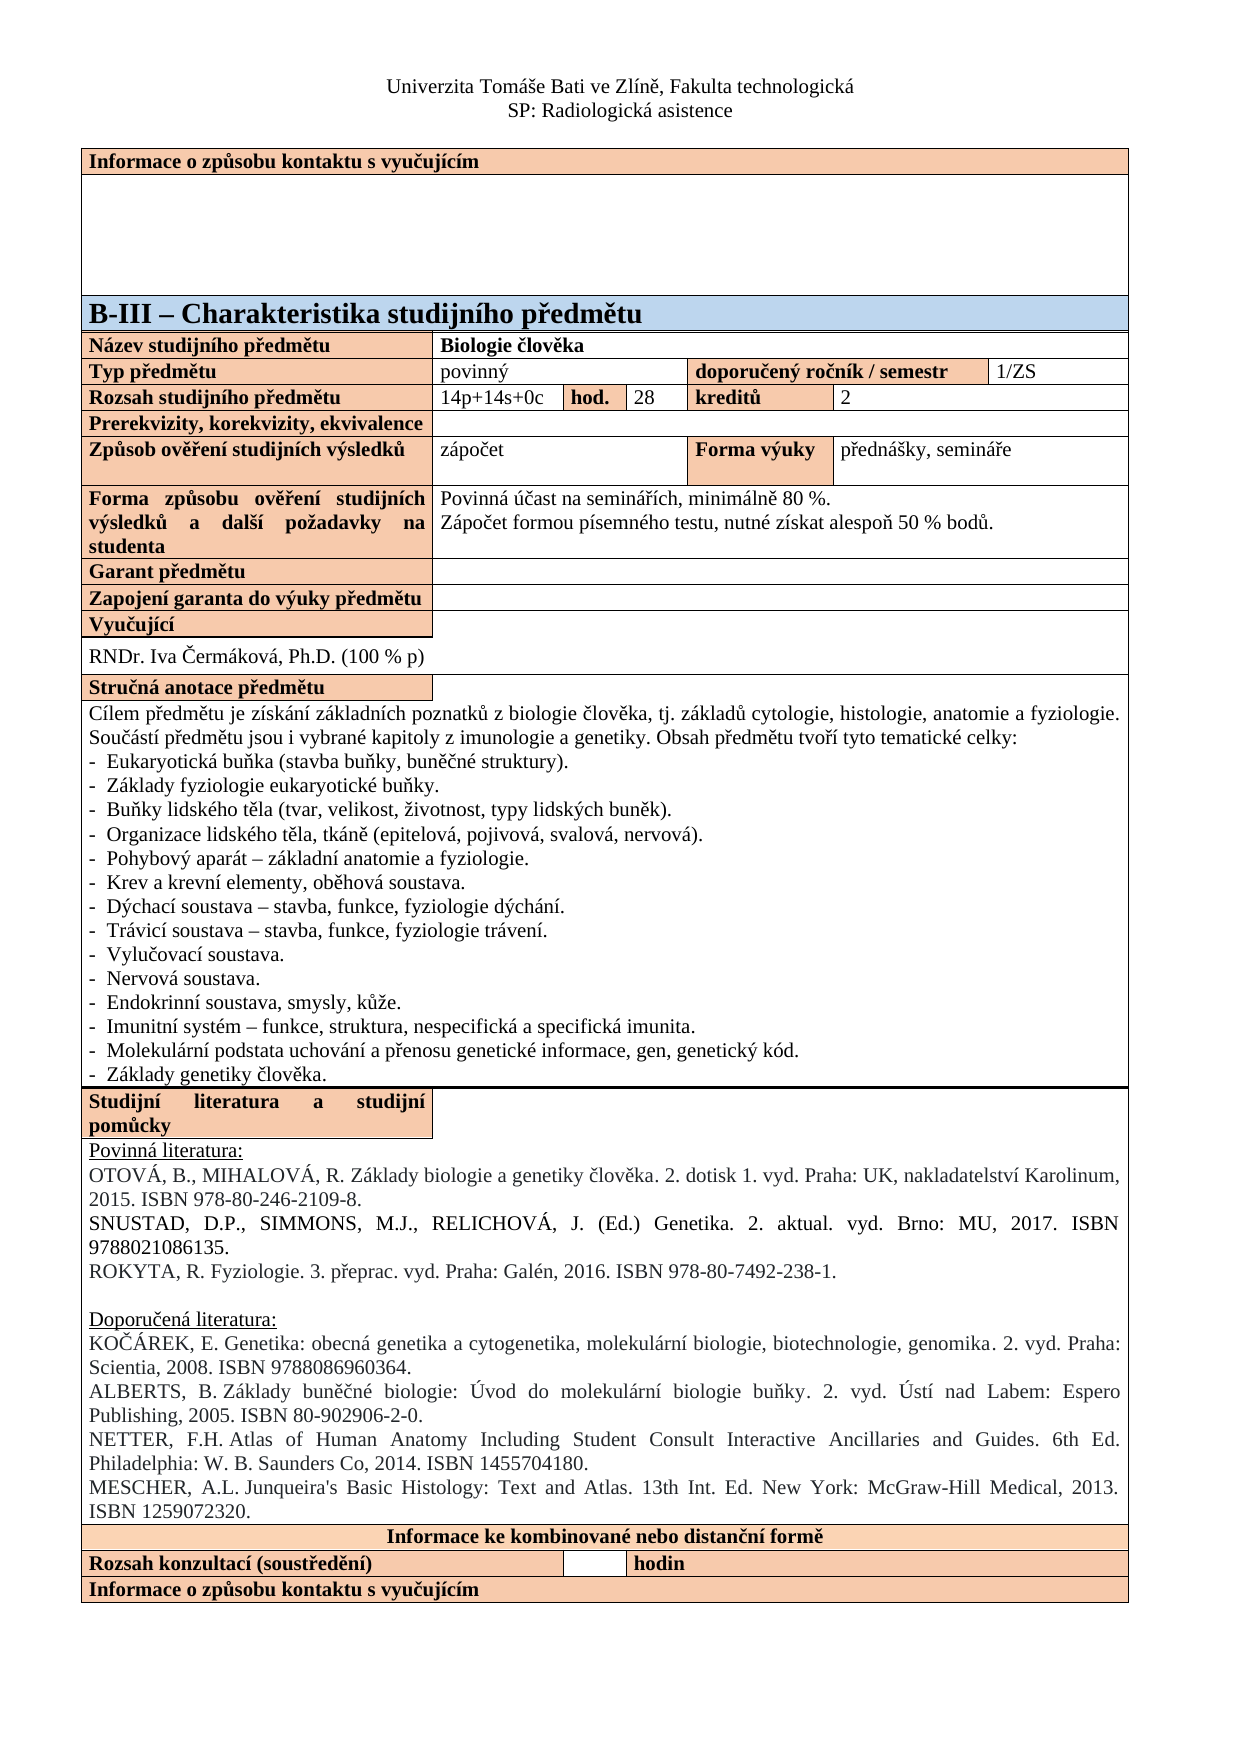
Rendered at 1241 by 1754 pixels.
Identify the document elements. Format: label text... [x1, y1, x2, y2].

table_cell Zapojení garanta do výuky předmětu [82, 585, 432, 610]
table_cell 2 [834, 385, 1128, 410]
table_cell Informace o způsobu kontaktu s vyučujícím [82, 1577, 1128, 1602]
table_cell Stručná anotace předmětu [82, 675, 432, 700]
table_cell [82, 175, 1128, 295]
table_cell Způsob ověření studijních výsledků [82, 437, 432, 485]
table_cell Forma způsobu ověření studijních výsledků a další požadavky na studenta [82, 486, 432, 558]
table_cell 28 [627, 385, 687, 410]
table_cell Studijní literatura a studijní pomůcky [82, 1089, 432, 1137]
table_cell Cílem předmětu je získání základních poznatků z biologie člověka, tj. základů cytologie, histologie, anatomie a fyziologie. Součástí předmětu jsou i vybrané kapitoly z imunologie a genetiky. Obsah předmětu tvoří tyto tematické celky: Eukaryotická buňka (stavba buňky, buněčné struktury). Základy fyziologie eukaryotické buňky. Buňky lidského těla (tvar, velikost, životnost, typy lidských buněk). Organizace lidského těla, tkáně (epitelová, pojivová, svalová, nervová). Pohybový aparát – základní anatomie a fyziologie. Krev a krevní elementy, oběhová soustava. Dýchací soustava – stavba, funkce, fyziologie dýchání. Trávicí soustava – stavba, funkce, fyziologie trávení. Vylučovací soustava. Nervová soustava. Endokrinní soustava, smysly, kůže. Imunitní systém – funkce, struktura, nespecifická a specifická imunita. Molekulární podstata uchování a přenosu genetické informace, gen, genetický kód. Základy genetiky člověka. [82, 700, 1128, 1086]
table_cell kreditů [688, 385, 833, 410]
table_cell [433, 675, 1128, 700]
table_cell přednášky, semináře [834, 437, 1128, 485]
table_cell [433, 559, 1128, 584]
table_cell hodin [627, 1551, 1128, 1576]
table_cell Garant předmětu [82, 559, 432, 584]
table_cell B-III – Charakteristika studijního předmětu [82, 296, 1128, 330]
table_cell [564, 1551, 626, 1576]
table_cell [433, 411, 1128, 436]
table_cell 1/ZS [989, 359, 1128, 384]
table_cell RNDr. Iva Čermáková, Ph.D. (100 % p) [82, 636, 1128, 674]
table_cell Prerekvizity, korekvizity, ekvivalence [82, 411, 432, 436]
table_cell Forma výuky [688, 437, 833, 485]
table_cell Název studijního předmětu [82, 333, 432, 358]
table_cell Typ předmětu [82, 359, 432, 384]
table_cell Rozsah studijního předmětu [82, 385, 432, 410]
table_cell [433, 1089, 1128, 1137]
table_cell 14p+14s+0c [433, 385, 563, 410]
table_cell Biologie člověka [433, 333, 1128, 358]
table_cell Informace ke kombinované nebo distanční formě [82, 1525, 1128, 1549]
table_cell Rozsah konzultací (soustředění) [82, 1551, 563, 1576]
table_cell [433, 611, 1128, 636]
table_cell Povinná účast na seminářích, minimálně 80 %. Zápočet formou písemného testu, nutné získat alespoň 50 % bodů. [433, 486, 1128, 558]
table_cell doporučený ročník / semestr [688, 359, 988, 384]
table_cell povinný [433, 359, 687, 384]
table_cell zápočet [433, 437, 687, 485]
table_cell Povinná literatura: OTOVÁ, B., MIHALOVÁ, R. Základy biologie a genetiky člověka. 2. dotisk 1. vyd. Praha: UK, nakladatelství Karolinum, 2015. ISBN 978-80-246-2109-8. SNUSTAD, D.P., SIMMONS, M.J., RELICHOVÁ, J. (Ed.) Genetika. 2. aktual. vyd. Brno: MU, 2017. ISBN 9788021086135. ROKYTA, R. Fyziologie. 3. přeprac. vyd. Praha: Galén, 2016. ISBN 978-80-7492-238-1. Doporučená literatura: KOČÁREK, E. Genetika: obecná genetika a cytogenetika, molekulární biologie, biotechnologie, genomika. 2. vyd. Praha: Scientia, 2008. ISBN 9788086960364. ALBERTS, B. Základy buněčné biologie: Úvod do molekulární biologie buňky. 2. vyd. Ústí nad Labem: Espero Publishing, 2005. ISBN 80-902906-2-0. NETTER, F.H. Atlas of Human Anatomy Including Student Consult Interactive Ancillaries and Guides. 6th Ed. Philadelphia: W. B. Saunders Co, 2014. ISBN 1455704180. MESCHER, A.L. Junqueira's Basic Histology: Text and Atlas. 13th Int. Ed. New York: McGraw-Hill Medical, 2013. ISBN 1259072320. [82, 1138, 1128, 1523]
table_cell Vyučující [82, 611, 432, 636]
table_cell Informace o způsobu kontaktu s vyučujícím [82, 149, 1128, 174]
table_cell hod. [564, 385, 626, 410]
table_cell [433, 585, 1128, 610]
